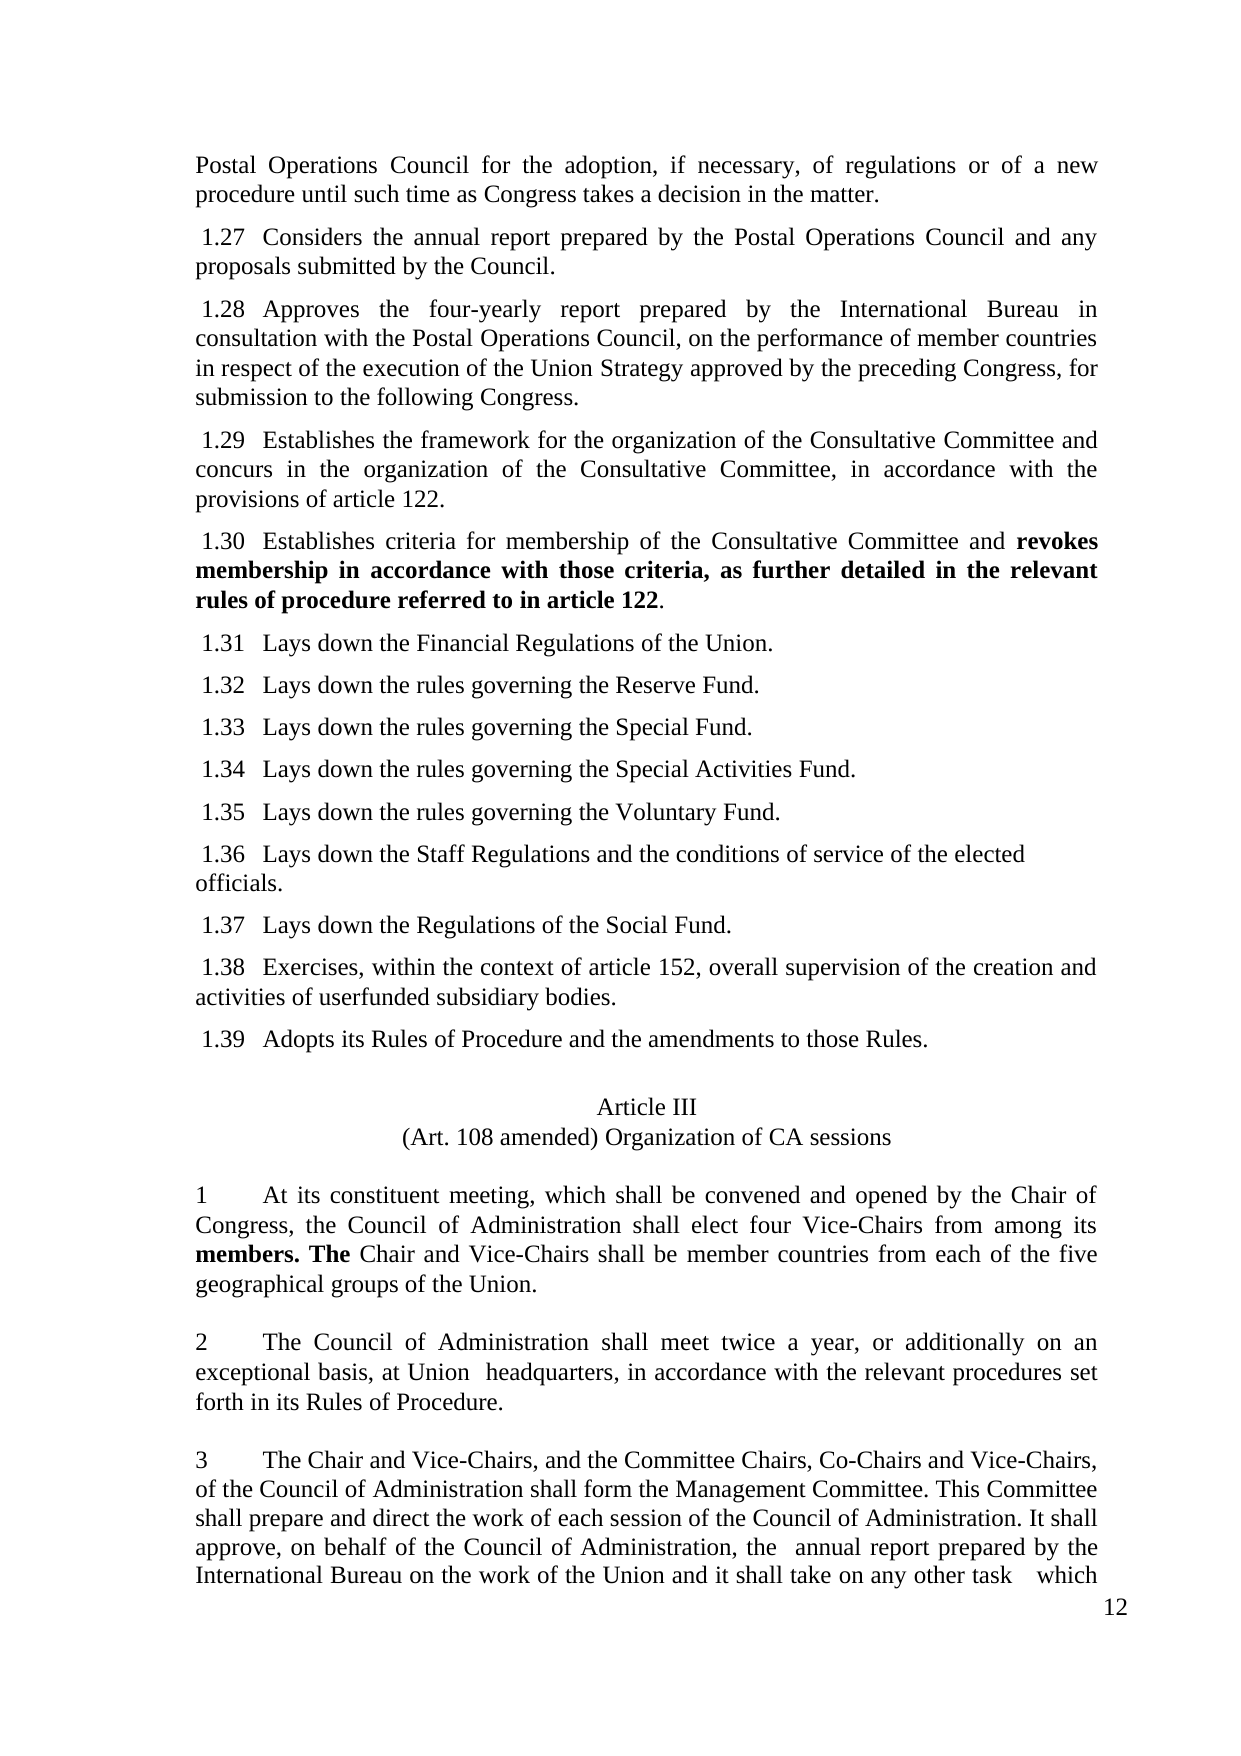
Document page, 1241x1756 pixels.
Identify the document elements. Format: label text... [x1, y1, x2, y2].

list Lays down the Financial Regulations of the Union. [195, 628, 1098, 656]
list Lays down the rules governing the Special Fund. [195, 712, 1098, 741]
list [195, 150, 1098, 208]
list Considers the annual report prepared by the Postal Operations Council and any proposals submitted by the Council. [195, 222, 1098, 280]
list Lays down the Staff Regulations and the conditions of service of the elected officials. [195, 839, 1098, 897]
text Article III [195, 1092, 1098, 1121]
text (Art. 108 amended) Organization of CA sessions [195, 1122, 1098, 1151]
list Establishes criteria for membership of the Consultative Committee and revokes membership in accordance with those criteria, as further detailed in the relevant rules of procedure referred to in article 122. [195, 526, 1098, 614]
list At its constituent meeting, which shall be convened and opened by the Chair of Congress, the Council of Administration shall elect four Vice-Chairs from among its members. The Chair and Vice-Chairs shall be member countries from each of the five geographical groups of the Union. [195, 1180, 1098, 1298]
list Lays down the rules governing the Reserve Fund. [195, 670, 1098, 699]
list Exercises, within the context of article 152, overall supervision of the creation and activities of userfunded subsidiary bodies. [195, 952, 1098, 1011]
list The Council of Administration shall meet twice a year, or additionally on an exceptional basis, at Union headquarters, in accordance with the relevant procedures set forth in its Rules of Procedure. [195, 1327, 1098, 1415]
list Establishes the framework for the organization of the Consultative Committee and concurs in the organization of the Consultative Committee, in accordance with the provisions of article 122. [195, 425, 1098, 513]
list Adopts its Rules of Procedure and the amendments to those Rules. [195, 1024, 1098, 1053]
list Approves the four-yearly report prepared by the International Bureau in consultation with the Postal Operations Council, on the performance of member countries in respect of the execution of the Union Strategy approved by the preceding Congress, for submission to the following Congress. [195, 294, 1098, 411]
list Lays down the rules governing the Voluntary Fund. [195, 797, 1098, 826]
list Lays down the rules governing the Special Activities Fund. [195, 754, 1098, 783]
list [195, 1445, 1098, 1589]
list Lays down the Regulations of the Social Fund. [195, 910, 1098, 939]
